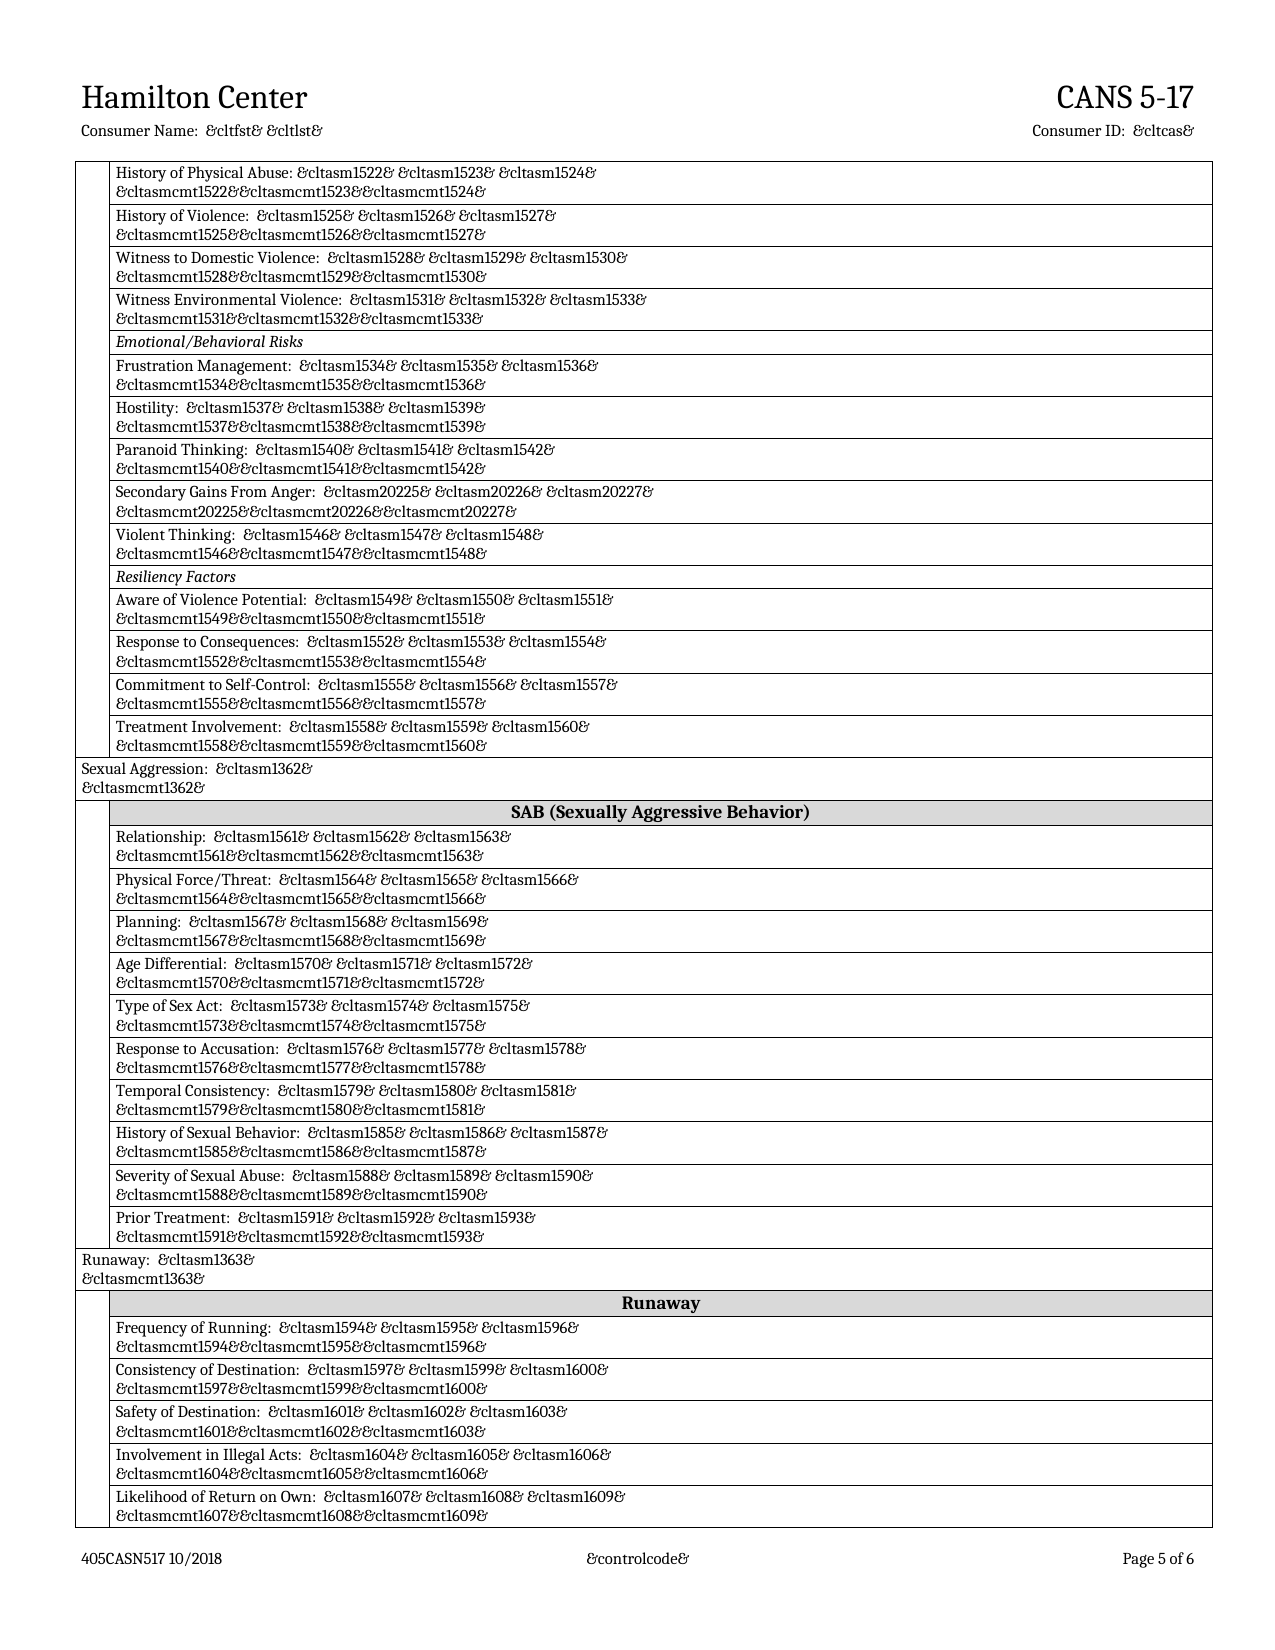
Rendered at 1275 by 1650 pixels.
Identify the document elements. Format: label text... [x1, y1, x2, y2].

table_cell Aware of Violence Potential: &cltasm1549& &cltasm1550& &cltasm1551& &cltasmcmt1549&&cltasmcmt1550&&cltasmcmt1551& [110, 589, 1212, 630]
table_cell Sexual Aggression: &cltasm1362& &cltasmcmt1362& [76, 758, 1212, 799]
table_cell Planning: &cltasm1567& &cltasm1568& &cltasm1569& &cltasmcmt1567&&cltasmcmt1568&&cltasmcmt1569& [110, 911, 1212, 952]
table_cell Involvement in Illegal Acts: &cltasm1604& &cltasm1605& &cltasm1606& &cltasmcmt1604&&cltasmcmt1605&&cltasmcmt1606& [110, 1444, 1212, 1485]
table_cell Runaway [110, 1291, 1212, 1316]
table_cell Likelihood of Return on Own: &cltasm1607& &cltasm1608& &cltasm1609& &cltasmcmt1607&&cltasmcmt1608&&cltasmcmt1609& [110, 1486, 1212, 1527]
table_cell Frustration Management: &cltasm1534& &cltasm1535& &cltasm1536& &cltasmcmt1534&&cltasmcmt1535&&cltasmcmt1536& [110, 355, 1212, 396]
table_cell Safety of Destination: &cltasm1601& &cltasm1602& &cltasm1603& &cltasmcmt1601&&cltasmcmt1602&&cltasmcmt1603& [110, 1401, 1212, 1443]
table_cell Resiliency Factors [110, 566, 1212, 588]
table_cell [76, 801, 109, 1248]
table_cell Relationship: &cltasm1561& &cltasm1562& &cltasm1563& &cltasmcmt1561&&cltasmcmt1562&&cltasmcmt1563& [110, 826, 1212, 867]
table_cell Witness Environmental Violence: &cltasm1531& &cltasm1532& &cltasm1533& &cltasmcmt1531&&cltasmcmt1532&&cltasmcmt1533& [110, 289, 1212, 330]
table_cell Severity of Sexual Abuse: &cltasm1588& &cltasm1589& &cltasm1590& &cltasmcmt1588&&cltasmcmt1589&&cltasmcmt1590& [110, 1165, 1212, 1206]
table_cell Commitment to Self-Control: &cltasm1555& &cltasm1556& &cltasm1557& &cltasmcmt1555&&cltasmcmt1556&&cltasmcmt1557& [110, 674, 1212, 715]
table_cell History of Violence: &cltasm1525& &cltasm1526& &cltasm1527& &cltasmcmt1525&&cltasmcmt1526&&cltasmcmt1527& [110, 205, 1212, 246]
table_cell [76, 1291, 109, 1527]
table_cell Paranoid Thinking: &cltasm1540& &cltasm1541& &cltasm1542& &cltasmcmt1540&&cltasmcmt1541&&cltasmcmt1542& [110, 439, 1212, 480]
table_cell Temporal Consistency: &cltasm1579& &cltasm1580& &cltasm1581& &cltasmcmt1579&&cltasmcmt1580&&cltasmcmt1581& [110, 1080, 1212, 1121]
table_cell Response to Accusation: &cltasm1576& &cltasm1577& &cltasm1578& &cltasmcmt1576&&cltasmcmt1577&&cltasmcmt1578& [110, 1038, 1212, 1079]
table_cell Secondary Gains From Anger: &cltasm20225& &cltasm20226& &cltasm20227& &cltasmcmt20225&&cltasmcmt20226&&cltasmcmt20227& [110, 481, 1212, 523]
table_cell Runaway: &cltasm1363& &cltasmcmt1363& [76, 1249, 1212, 1290]
table_cell Type of Sex Act: &cltasm1573& &cltasm1574& &cltasm1575& &cltasmcmt1573&&cltasmcmt1574&&cltasmcmt1575& [110, 995, 1212, 1037]
table_cell Response to Consequences: &cltasm1552& &cltasm1553& &cltasm1554& &cltasmcmt1552&&cltasmcmt1553&&cltasmcmt1554& [110, 631, 1212, 673]
table_cell Consistency of Destination: &cltasm1597& &cltasm1599& &cltasm1600& &cltasmcmt1597&&cltasmcmt1599&&cltasmcmt1600& [110, 1359, 1212, 1400]
table_cell SAB (Sexually Aggressive Behavior) [110, 801, 1212, 825]
table_cell History of Physical Abuse: &cltasm1522& &cltasm1523& &cltasm1524& &cltasmcmt1522&&cltasmcmt1523&&cltasmcmt1524& [110, 162, 1212, 203]
table_cell History of Sexual Behavior: &cltasm1585& &cltasm1586& &cltasm1587& &cltasmcmt1585&&cltasmcmt1586&&cltasmcmt1587& [110, 1122, 1212, 1163]
table_cell Frequency of Running: &cltasm1594& &cltasm1595& &cltasm1596& &cltasmcmt1594&&cltasmcmt1595&&cltasmcmt1596& [110, 1317, 1212, 1358]
table_cell Physical Force/Threat: &cltasm1564& &cltasm1565& &cltasm1566& &cltasmcmt1564&&cltasmcmt1565&&cltasmcmt1566& [110, 869, 1212, 910]
table_cell Witness to Domestic Violence: &cltasm1528& &cltasm1529& &cltasm1530& &cltasmcmt1528&&cltasmcmt1529&&cltasmcmt1530& [110, 247, 1212, 288]
table_cell Violent Thinking: &cltasm1546& &cltasm1547& &cltasm1548& &cltasmcmt1546&&cltasmcmt1547&&cltasmcmt1548& [110, 524, 1212, 565]
table_cell Prior Treatment: &cltasm1591& &cltasm1592& &cltasm1593& &cltasmcmt1591&&cltasmcmt1592&&cltasmcmt1593& [110, 1207, 1212, 1248]
table_cell Treatment Involvement: &cltasm1558& &cltasm1559& &cltasm1560& &cltasmcmt1558&&cltasmcmt1559&&cltasmcmt1560& [110, 716, 1212, 757]
table_cell Age Differential: &cltasm1570& &cltasm1571& &cltasm1572& &cltasmcmt1570&&cltasmcmt1571&&cltasmcmt1572& [110, 953, 1212, 994]
table_cell Emotional/Behavioral Risks [110, 331, 1212, 353]
table_cell Hostility: &cltasm1537& &cltasm1538& &cltasm1539& &cltasmcmt1537&&cltasmcmt1538&&cltasmcmt1539& [110, 397, 1212, 438]
